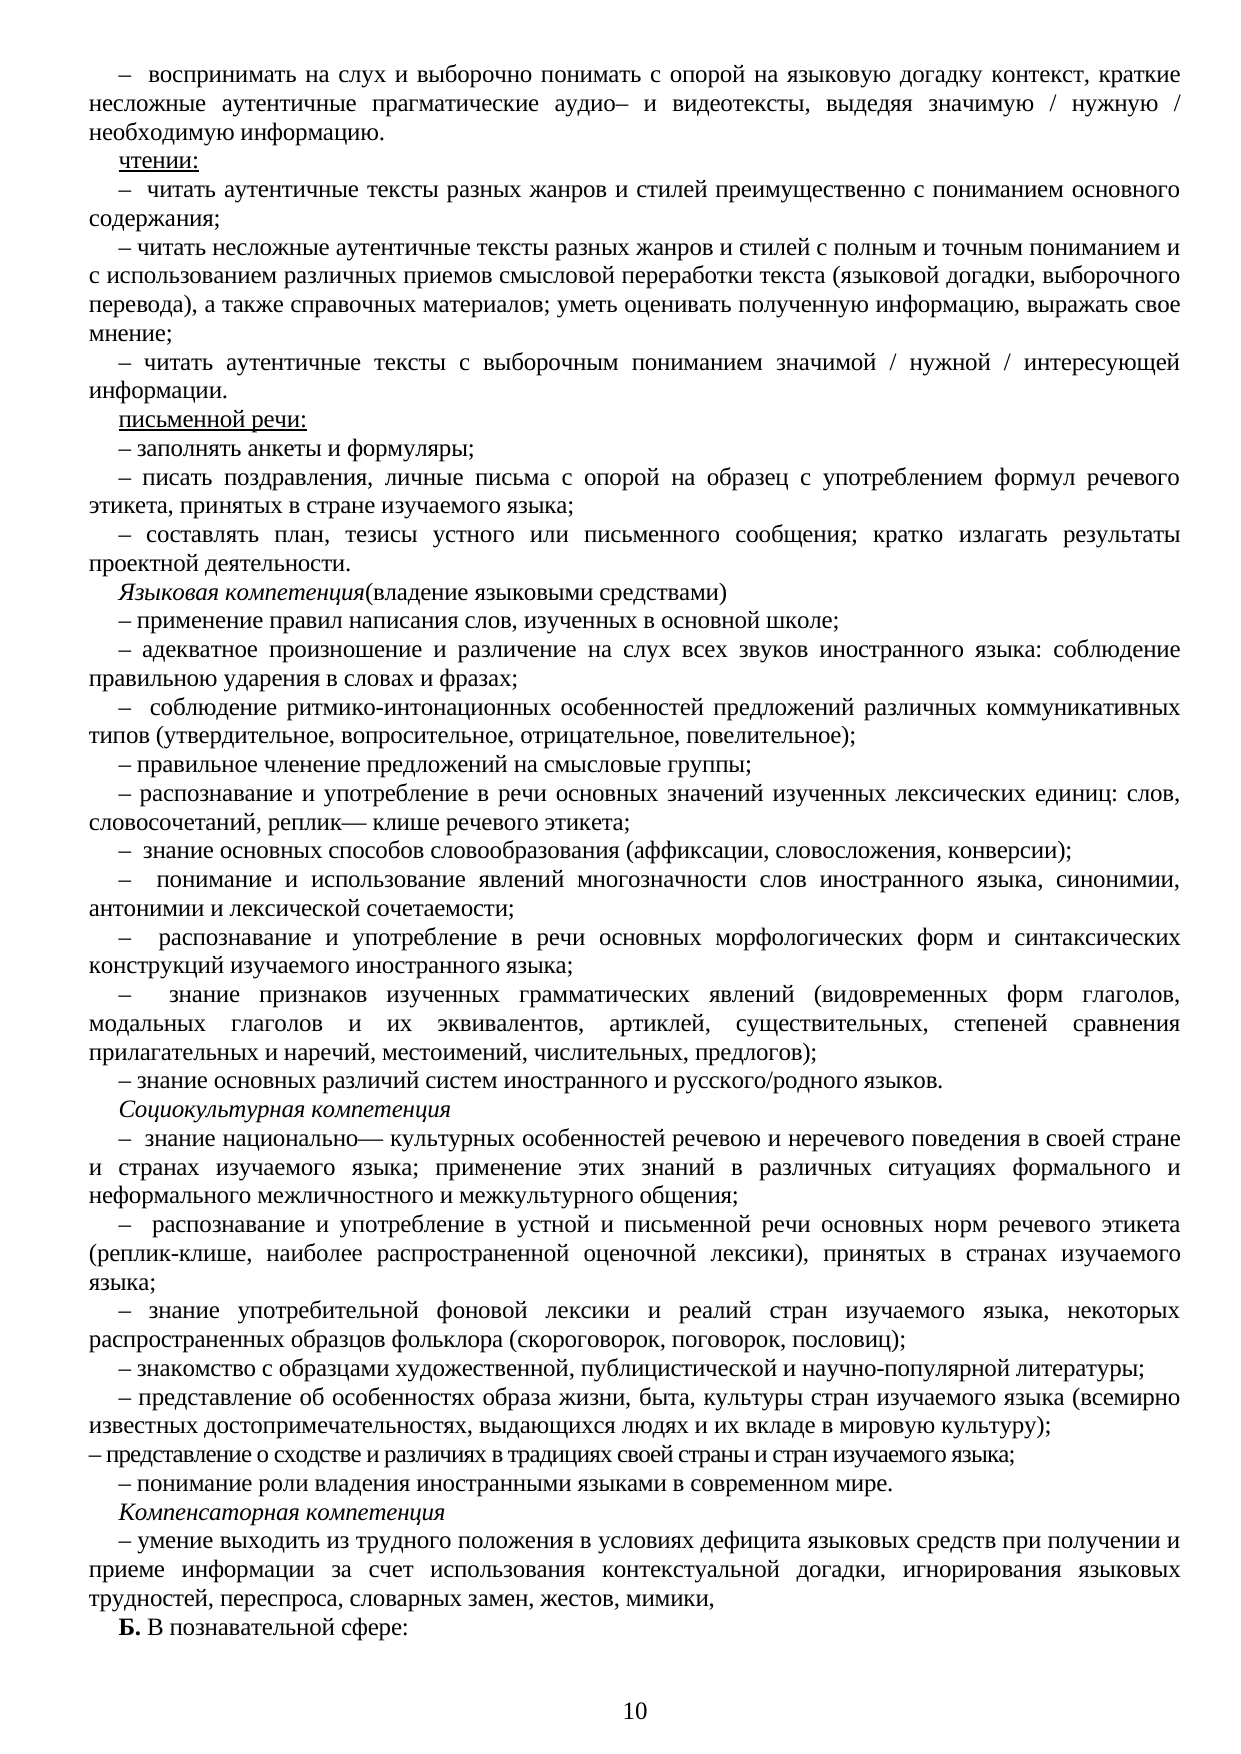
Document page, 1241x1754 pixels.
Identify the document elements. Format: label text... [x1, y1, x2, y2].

text – представление о сходстве и различиях в традициях своей страны и стран изучаемого языка; [89, 1439, 1181, 1468]
text – распознавание и употребление в речи основных значений изученных лексических единиц: слов, словосочетаний, реплик— клише речевого этикета; [89, 778, 1181, 835]
text Социокультурная компетенция [89, 1094, 1181, 1123]
text – воспринимать на слух и выборочно понимать с опорой на языковую догадку контекст, краткие несложные аутентичные прагматические аудио– и видеотексты, выдедяя значимую / нужную / необходимую информацию. [89, 59, 1181, 145]
text Компенсаторная компетенция [89, 1497, 1181, 1525]
text – писать поздравления, личные письма с опорой на образец с употреблением формул речевого этикета, принятых в стране изучаемого языка; [89, 462, 1181, 519]
text – применение правил написания слов, изученных в основной школе; [89, 605, 1181, 634]
text письменной речи: [89, 404, 1181, 433]
text – читать аутентичные тексты с выборочным пониманием значимой / нужной / интересующей информации. [89, 347, 1181, 404]
text – знание основных различий систем иностранного и русского/родного языков. [89, 1065, 1181, 1094]
text – понимание роли владения иностранными языками в современном мире. [89, 1468, 1181, 1497]
text – составлять план, тезисы устного или письменного сообщения; кратко излагать результаты проектной деятельности. [89, 519, 1181, 577]
text чтении: [89, 145, 1181, 174]
text – читать аутентичные тексты разных жанров и стилей преимущественно с пониманием основного содержания; [89, 174, 1181, 232]
text – умение выходить из трудного положения в условиях дефицита языковых средств при получении и приеме информации за счет использования контекстуальной догадки, игнорирования языковых трудностей, переспроса, словарных замен, жестов, мимики, [89, 1525, 1181, 1612]
text – знание национально— культурных особенностей речевою и неречевого поведения в своей стране и странах изучаемого языка; применение этих знаний в различных ситуациях формального и неформального межличностного и межкультурного общения; [89, 1123, 1181, 1209]
text – заполнять анкеты и формуляры; [89, 433, 1181, 462]
text – адекватное произношение и различение на слух всех звуков иностранного языка: соблюдение правильною ударения в словах и фразах; [89, 634, 1181, 692]
text Б. В познавательной сфере: [89, 1612, 1181, 1640]
text – знание основных способов словообразования (аффиксации, словосложения, конверсии); [89, 835, 1181, 864]
text – знакомство с образцами художественной, публицистической и научно-популярной литературы; [89, 1353, 1181, 1382]
text – знание признаков изученных грамматических явлений (видовременных форм глаголов, модальных глаголов и их эквивалентов, артиклей, существительных, степеней сравнения прилагательных и наречий, местоимений, числительных, предлогов); [89, 979, 1181, 1065]
text – знание употребительной фоновой лексики и реалий стран изучаемого языка, некоторых распространенных образцов фольклора (скороговорок, поговорок, пословиц); [89, 1295, 1181, 1353]
text – распознавание и употребление в устной и письменной речи основных норм речевого этикета (реплик-клише, наиболее распространенной оценочной лексики), принятых в странах изучаемого языка; [89, 1209, 1181, 1295]
text – понимание и использование явлений многозначности слов иностранного языка, синонимии, антонимии и лексической сочетаемости; [89, 864, 1181, 922]
text – представление об особенностях образа жизни, быта, культуры стран изучаемого языка (всемирно известных достопримечательностях, выдающихся людях и их вкладе в мировую культуру); [89, 1382, 1181, 1439]
text – читать несложные аутентичные тексты разных жанров и стилей с полным и точным пониманием и с использованием различных приемов смысловой переработки текста (языковой догадки, выборочного перевода), а также справочных материалов; уметь оценивать полученную информацию, выражать свое мнение; [89, 232, 1181, 347]
text – распознавание и употребление в речи основных морфологических форм и синтаксических конструкций изучаемого иностранного языка; [89, 922, 1181, 979]
text – правильное членение предложений на смысловые группы; [89, 749, 1181, 778]
text – соблюдение ритмико-интонационных особенностей предложений различных коммуникативных типов (утвердительное, вопросительное, отрицательное, повелительное); [89, 692, 1181, 749]
text Языковая компетенция(владение языковыми средствами) [89, 577, 1181, 605]
